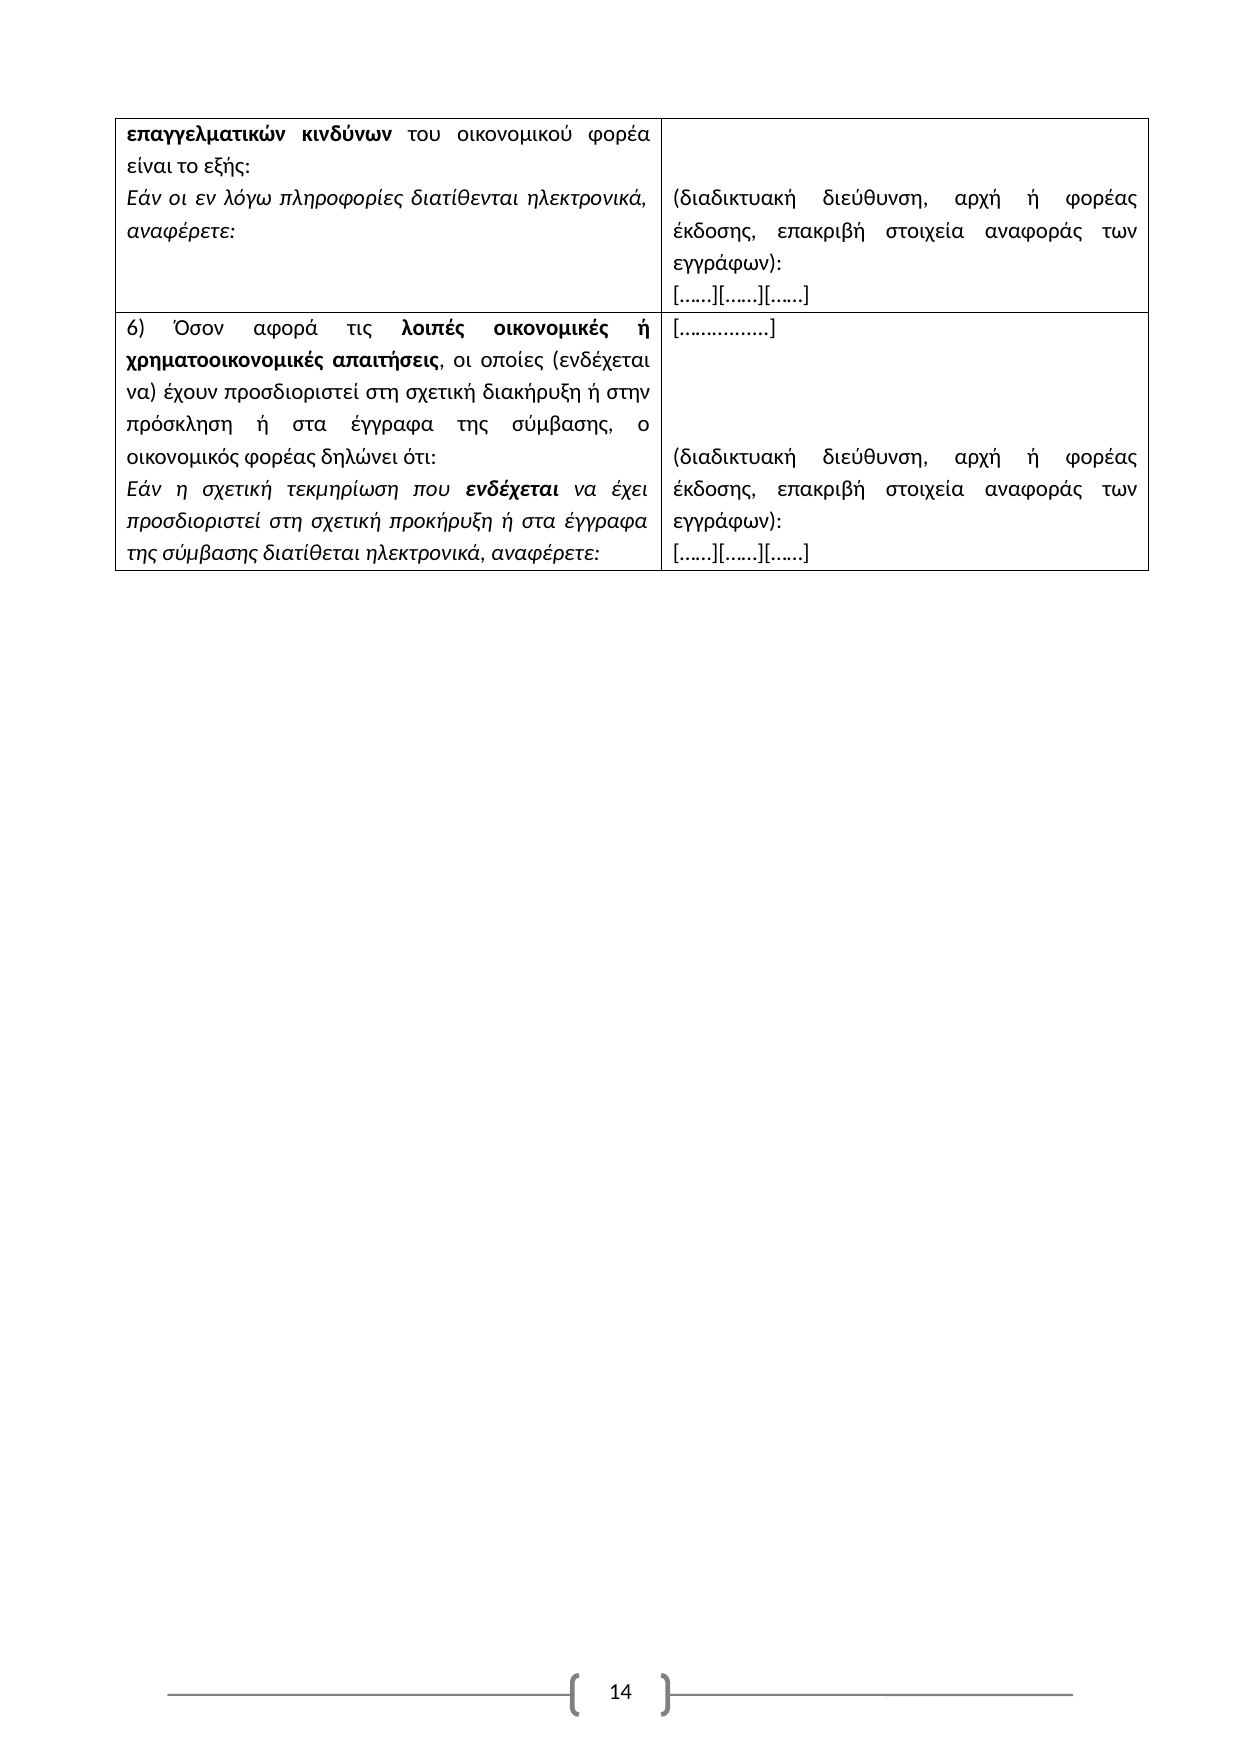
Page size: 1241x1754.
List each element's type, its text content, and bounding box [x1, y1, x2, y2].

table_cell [116, 119, 661, 312]
table_cell 6) Όσον αφορά τις λοιπές οικονομικές ή χρηματοοικονομικές απαιτήσεις, οι οποίες (ενδέχεται να) έχουν προσδιοριστεί στη σχετική διακήρυξη ή στην πρόσκληση ή στα έγγραφα της σύμβασης, ο οικονομικός φορέας δηλώνει ότι: Εάν η σχετική τεκμηρίωση που ενδέχεται να έχει προσδιοριστεί στη σχετική προκήρυξη ή στα έγγραφα της σύμβασης διατίθεται ηλεκτρονικά, αναφέρετε: [116, 313, 661, 570]
table_cell [……..........] (διαδικτυακή διεύθυνση, αρχή ή φορέας έκδοσης, επακριβή στοιχεία αναφοράς των εγγράφων): [……][……][……] [662, 313, 1148, 570]
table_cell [662, 119, 1148, 312]
